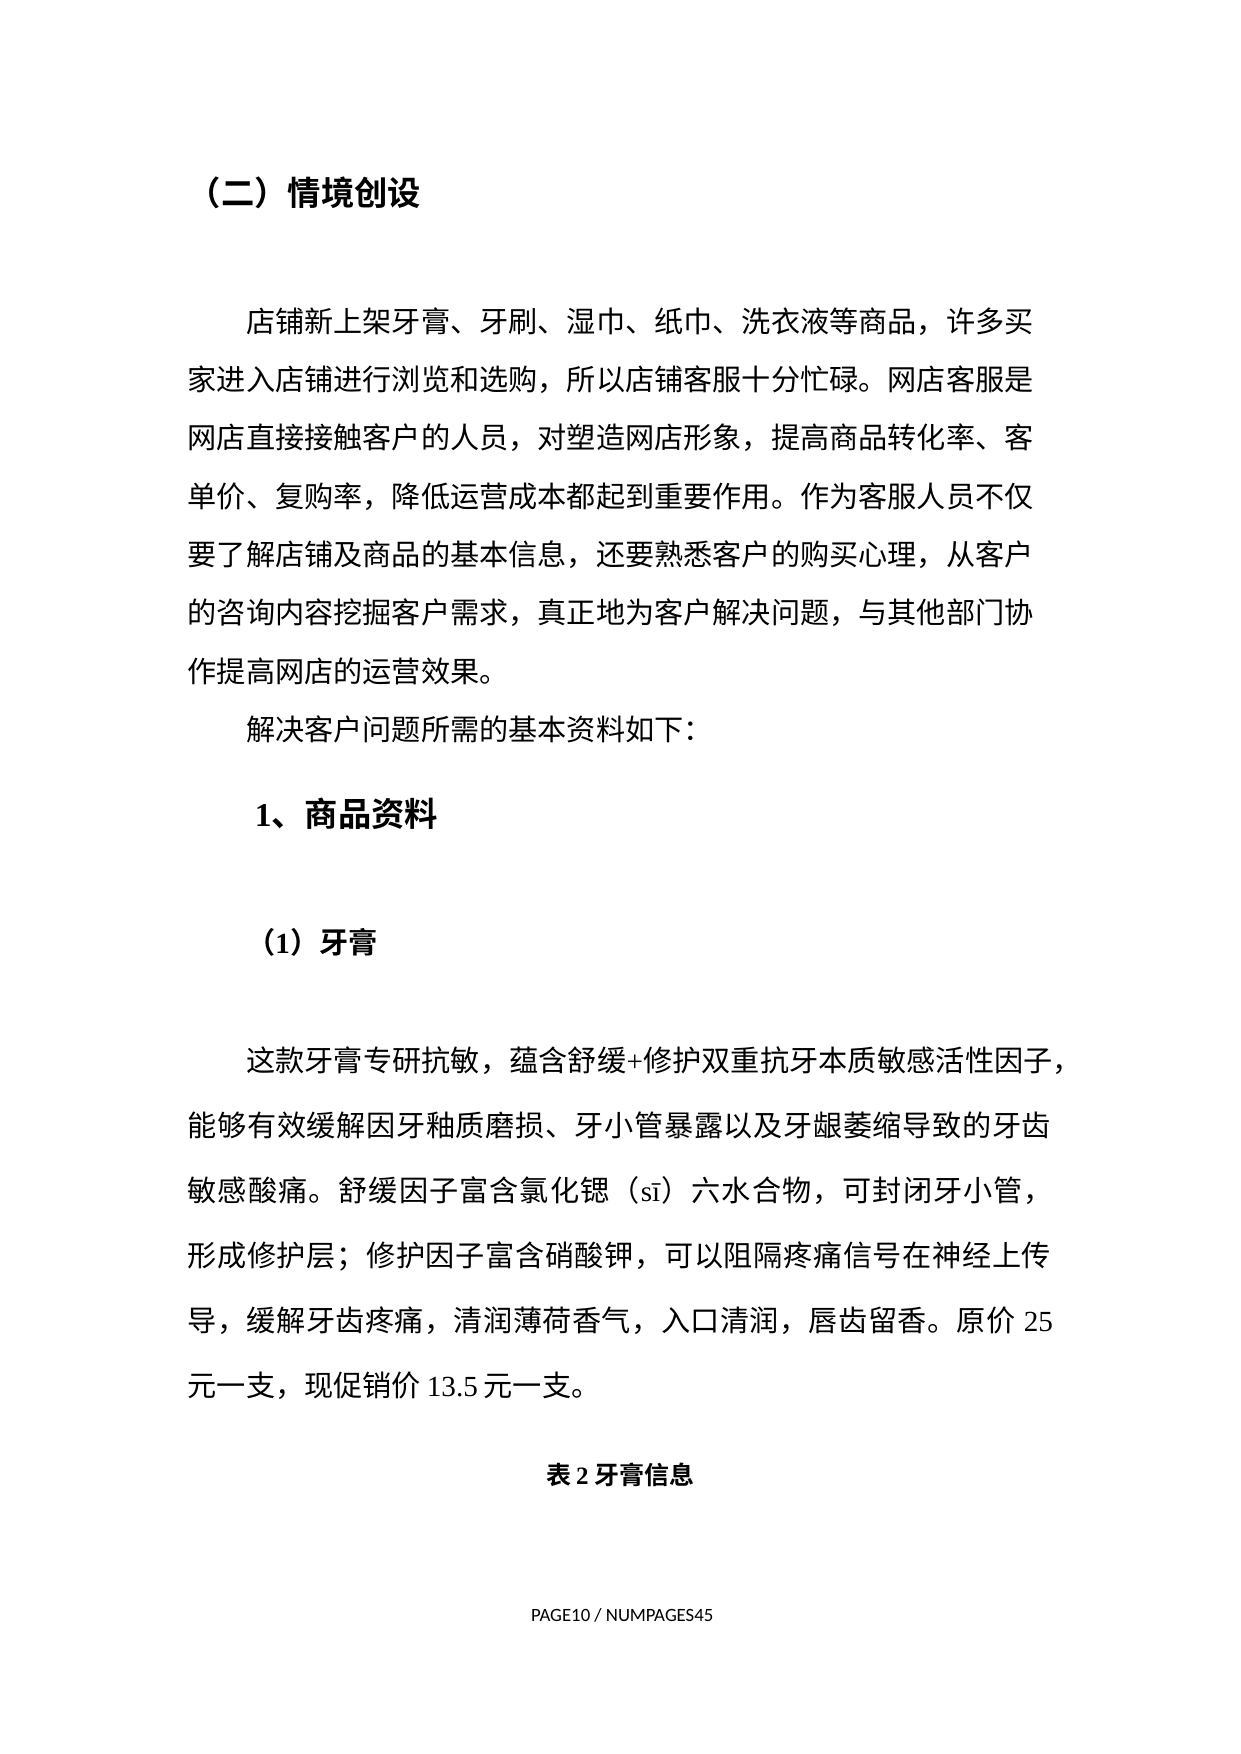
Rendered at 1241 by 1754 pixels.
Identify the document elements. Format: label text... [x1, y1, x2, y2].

text 店铺新上架牙膏、牙刷、湿巾、纸巾、洗衣液等商品，许多买家进入店铺进行浏览和选购，所以店铺客服十分忙碌。网店客服是网店直接接触客户的人员，对塑造网店形象，提高商品转化率、客单价、复购率，降低运营成本都起到重要作用。作为客服人员不仅要了解店铺及商品的基本信息，还要熟悉客户的购买心理，从客户的咨询内容挖掘客户需求，真正地为客户解决问题，与其他部门协作提高网店的运营效果。 [187, 285, 1053, 694]
subtitle （二）情境创设 [187, 158, 1053, 223]
subtitle 1、商品资料 [187, 779, 1053, 844]
text 表2 牙膏信息 [187, 1441, 1053, 1506]
text 这款牙膏专研抗敏，蕴含舒缓+修护双重抗牙本质敏感活性因子，能够有效缓解因牙釉质磨损、牙小管暴露以及牙龈萎缩导致的牙齿敏感酸痛。舒缓因子富含氯化锶（sī）六水合物，可封闭牙小管，形成修护层；修护因子富含硝酸钾，可以阻隔疼痛信号在神经上传导，缓解牙齿疼痛，清润薄荷香气，入口清润，唇齿留香。原价25元一支，现促销价13.5元一支。 [187, 1026, 1053, 1416]
text 解决客户问题所需的基本资料如下： [187, 694, 1053, 752]
subtitle （1）牙膏 [187, 908, 1053, 973]
